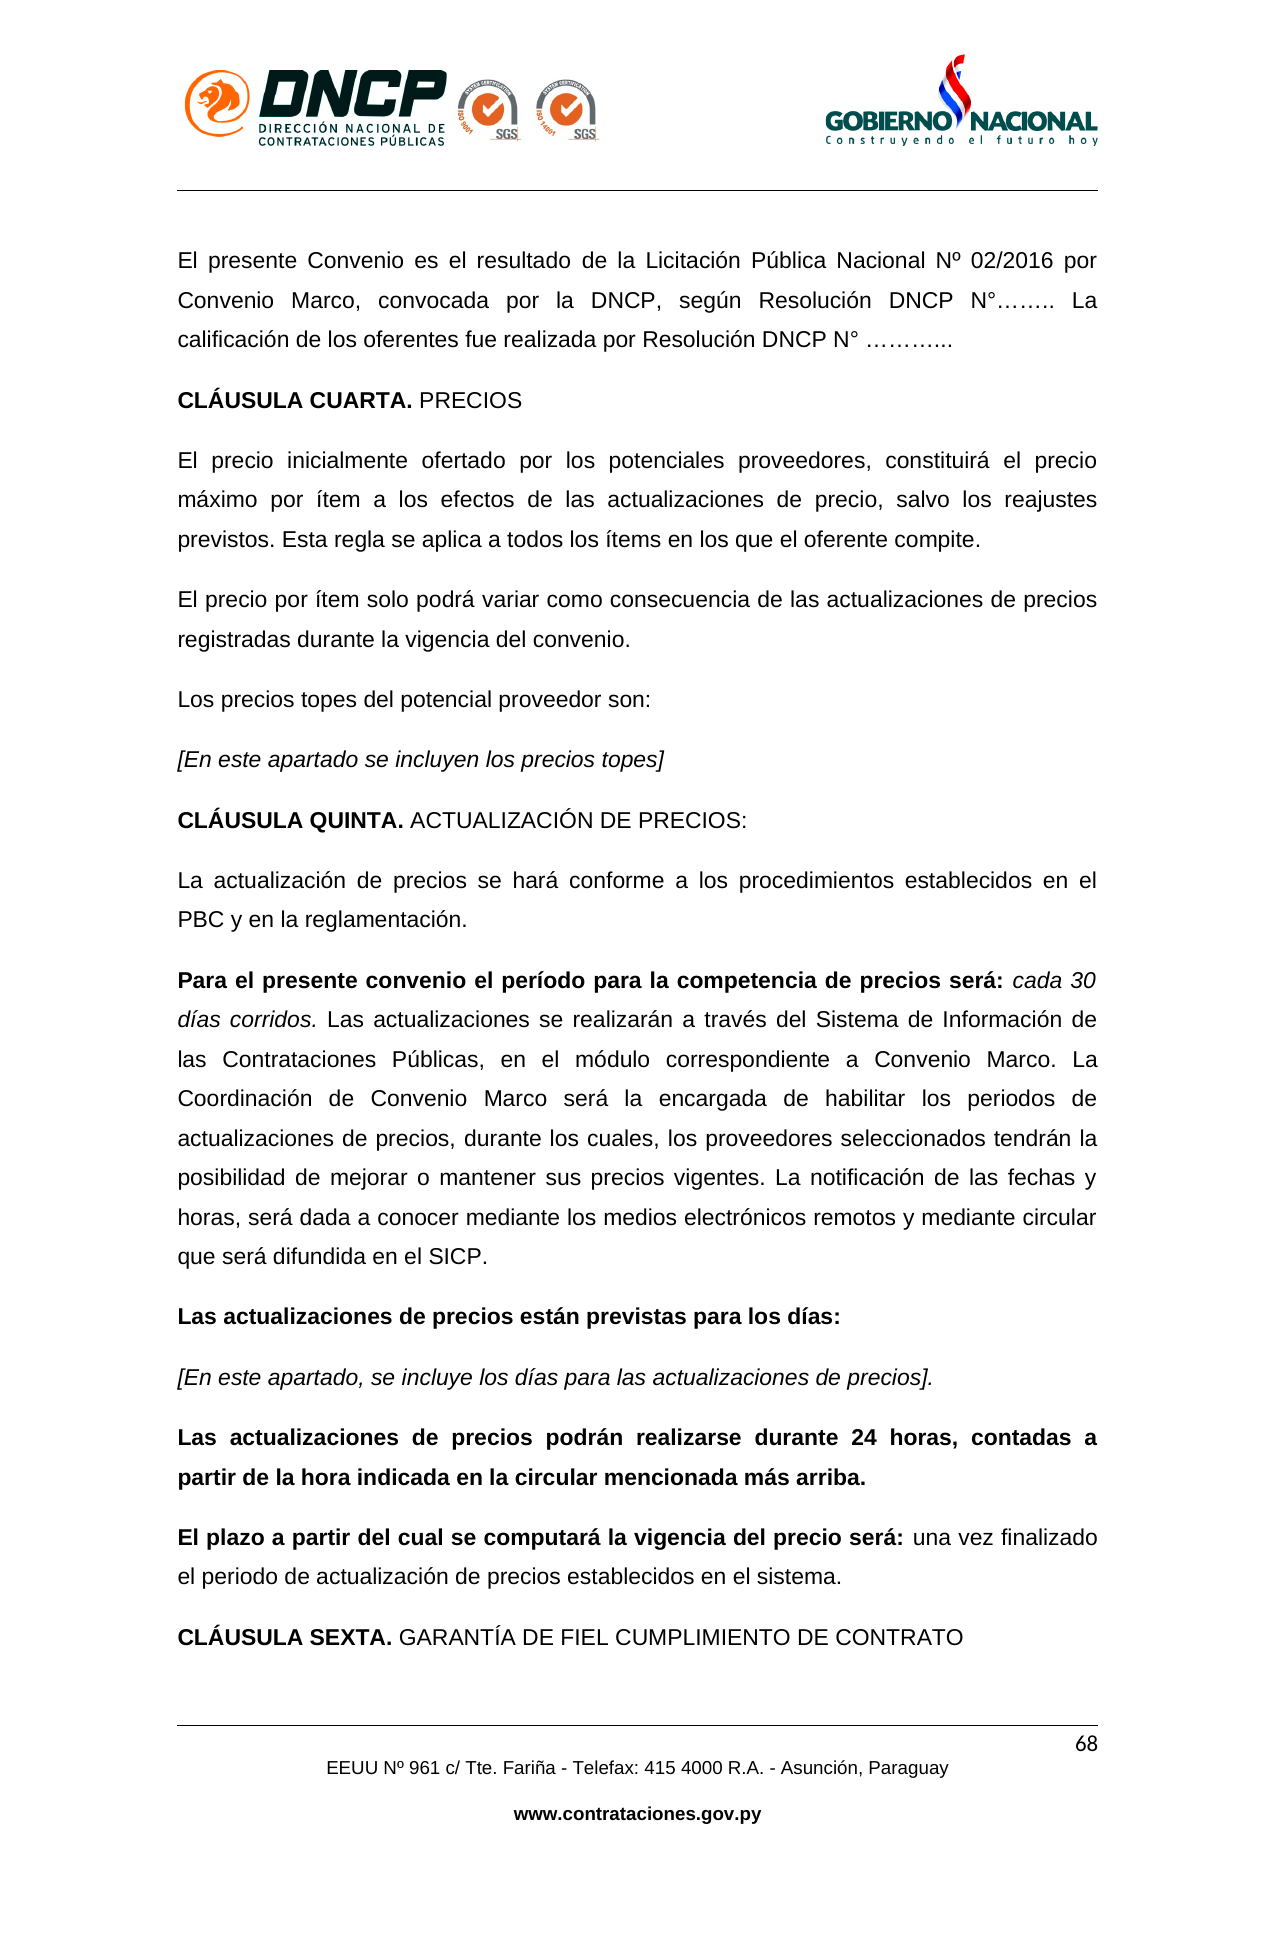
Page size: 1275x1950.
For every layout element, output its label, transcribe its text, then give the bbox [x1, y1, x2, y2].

text CLÁUSULA QUINTA. ACTUALIZACIÓN DE PRECIOS: [177, 807, 1098, 833]
text [En este apartado, se incluye los días para las actualizaciones de precios]. [177, 1364, 1098, 1390]
text Las actualizaciones de precios están previstas para los días: [177, 1303, 1098, 1330]
text CLÁUSULA SEXTA. GARANTÍA DE FIEL CUMPLIMIENTO DE CONTRATO [177, 1623, 1098, 1650]
text CLÁUSULA CUARTA. PRECIOS [177, 387, 1098, 413]
text [En este apartado se incluyen los precios topes] [177, 746, 1098, 773]
text Para el presente convenio el período para la competencia de precios será: cada 30 días corridos. Las actualizaciones se realizarán a través del Sistema de Información de las Contrataciones Públicas, en el módulo correspondiente a Convenio Marco. La Coordinación de Convenio Marco será la encargada de habilitar los periodos de actualizaciones de precios, durante los cuales, los proveedores seleccionados tendrán la posibilidad de mejorar o mantener sus precios vigentes. La notificación de las fechas y horas, será dada a conocer mediante los medios electrónicos remotos y mediante circular que será difundida en el SICP. [177, 967, 1098, 1269]
text Los precios topes del potencial proveedor son: [177, 686, 1098, 712]
picture [825, 54, 1098, 146]
picture [453, 75, 603, 146]
text El precio por ítem solo podrá variar como consecuencia de las actualizaciones de precios registradas durante la vigencia del convenio. [177, 586, 1098, 652]
text El precio inicialmente ofertado por los potenciales proveedores, constituirá el precio máximo por ítem a los efectos de las actualizaciones de precio, salvo los reajustes previstos. Esta regla se aplica a todos los ítems en los que el oferente compite. [177, 447, 1098, 552]
text El plazo a partir del cual se computará la vigencia del precio será: una vez finalizado el periodo de actualización de precios establecidos en el sistema. [177, 1524, 1098, 1589]
text Las actualizaciones de precios podrán realizarse durante 24 horas, contadas a partir de la hora indicada en la circular mencionada más arriba. [177, 1424, 1098, 1490]
text El presente Convenio es el resultado de la Licitación Pública Nacional Nº 02/2016 por Convenio Marco, convocada por la DNCP, según Resolución DNCP N°…….. La calificación de los oferentes fue realizada por Resolución DNCP N° ………... [177, 247, 1098, 353]
text La actualización de precios se hará conforme a los procedimientos establecidos en el PBC y en la reglamentación. [177, 867, 1098, 933]
picture [184, 70, 447, 146]
